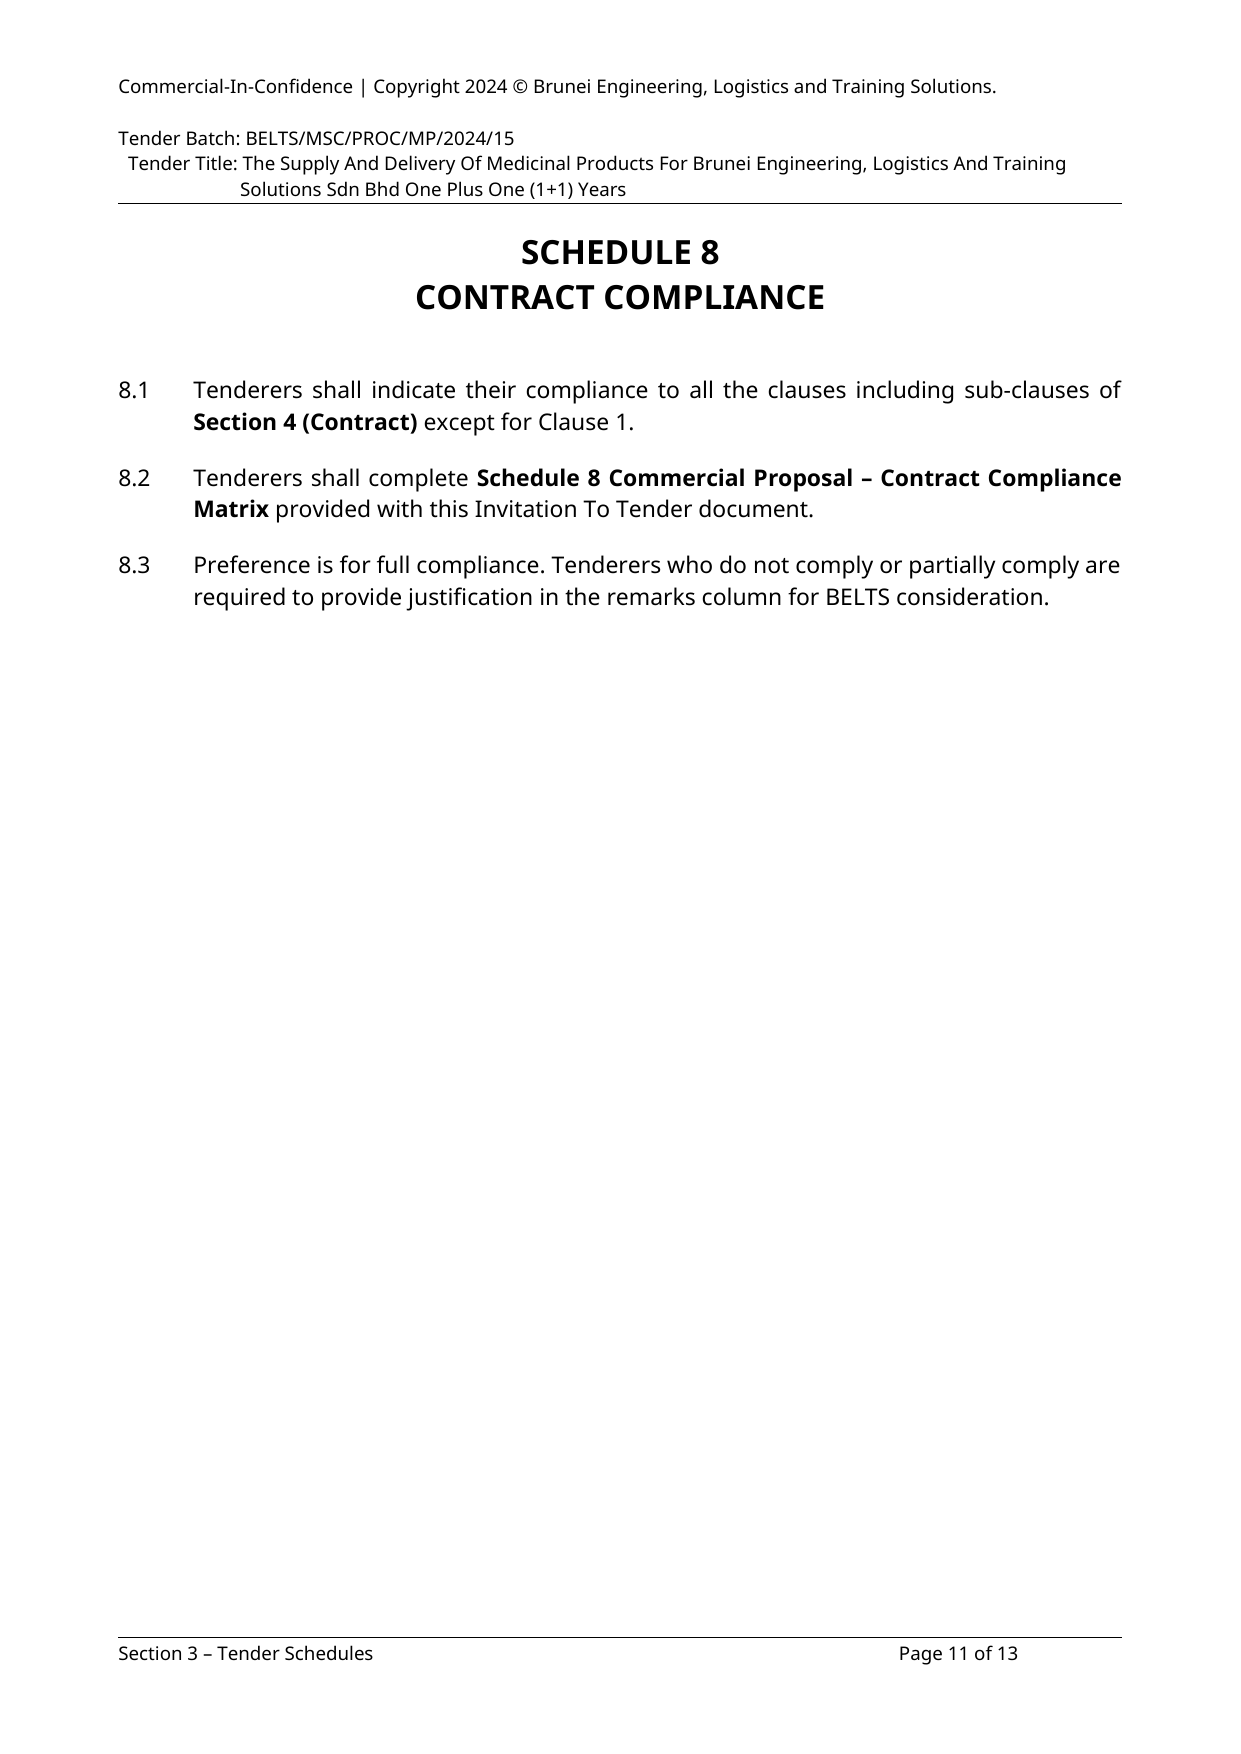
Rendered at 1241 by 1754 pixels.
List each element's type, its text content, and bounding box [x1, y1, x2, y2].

subtitle CONTRACT COMPLIANCE [118, 274, 1122, 319]
text 8.1 Tenderers shall indicate their compliance to all the clauses including sub-clauses of Section 4 (Contract) except for Clause 1. [118, 374, 1122, 437]
list Tenderers shall complete Schedule 8 Commercial Proposal – Contract Compliance Matrix provided with this Invitation To Tender document. [118, 462, 1122, 524]
subtitle SCHEDULE 8 [118, 228, 1122, 274]
list Preference is for full compliance. Tenderers who do not comply or partially comply are required to provide justification in the remarks column for BELTS consideration. [118, 549, 1122, 612]
